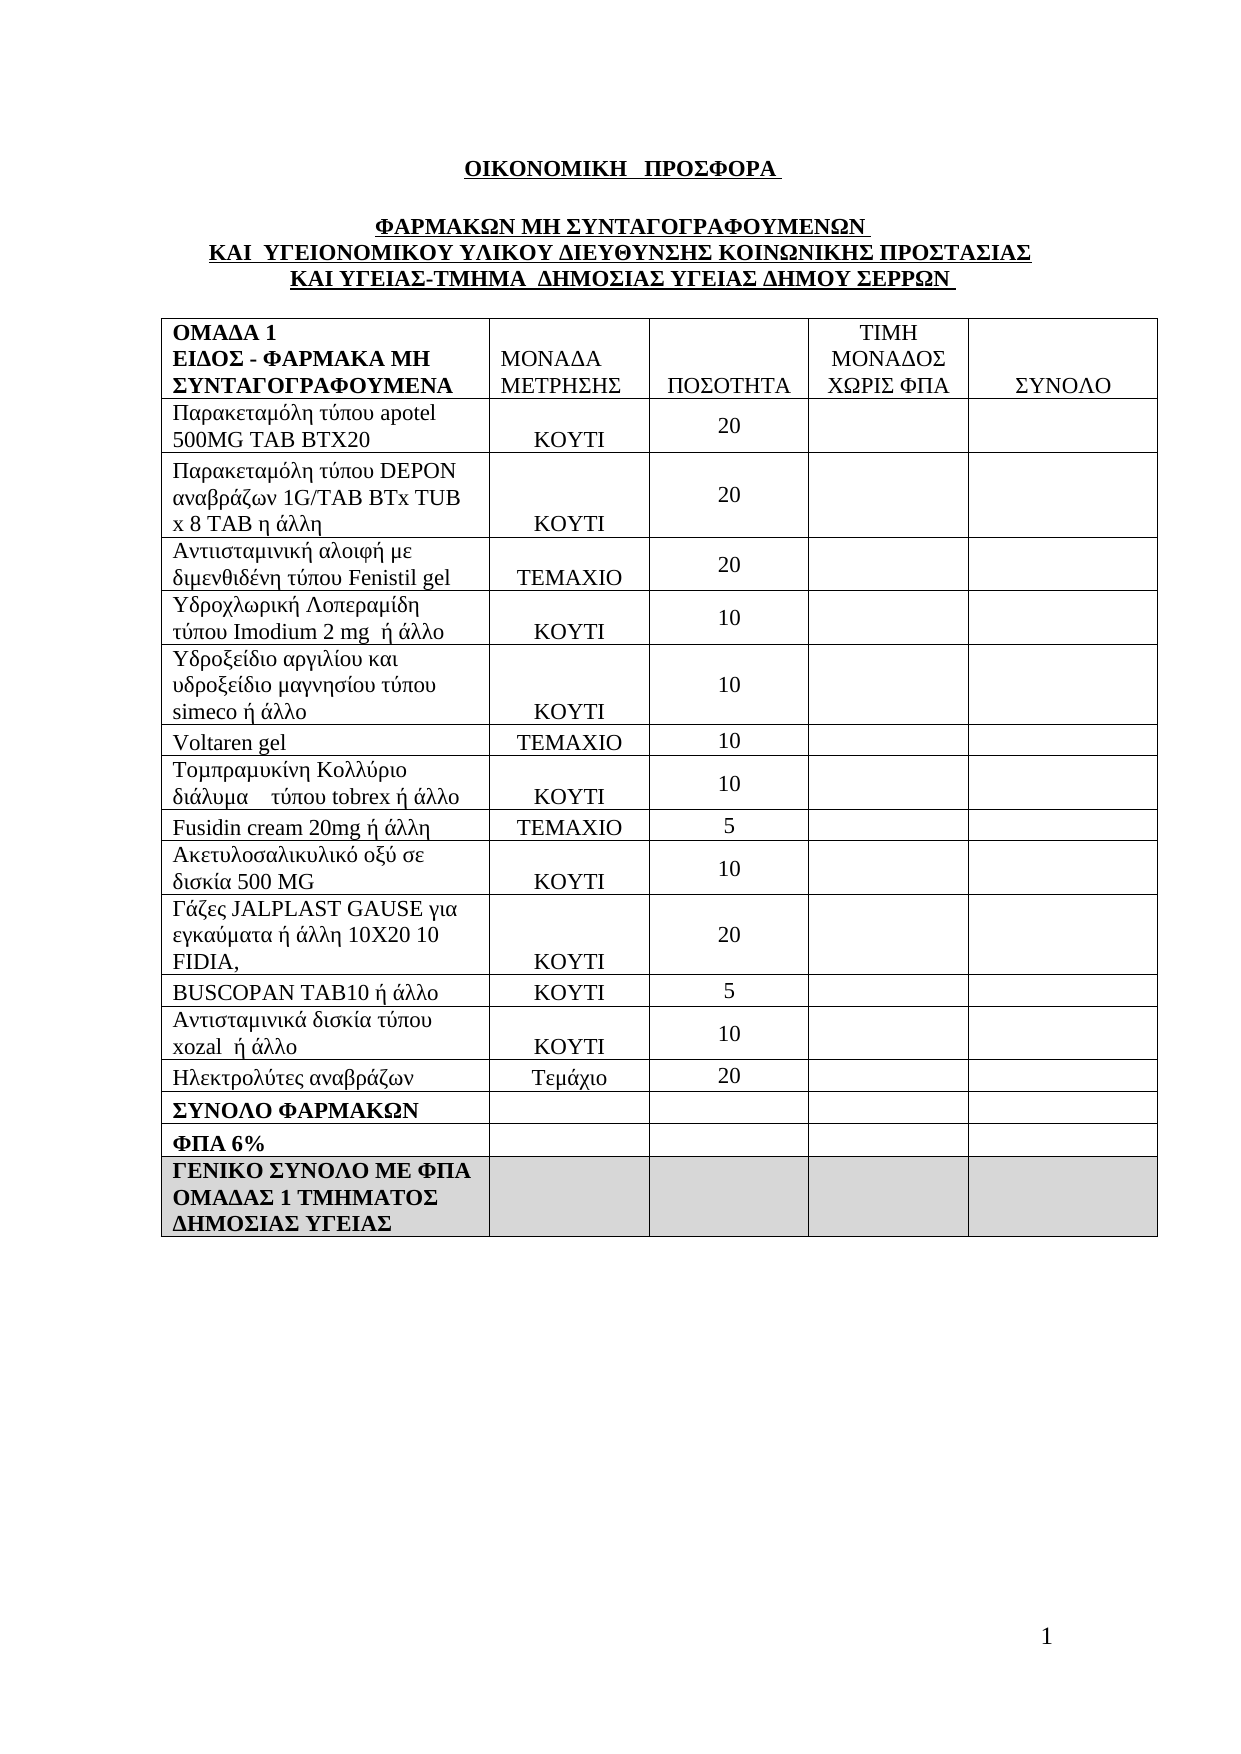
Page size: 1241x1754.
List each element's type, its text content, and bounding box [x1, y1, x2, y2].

table_cell [809, 538, 968, 590]
table_cell [969, 975, 1157, 1006]
table_cell [809, 645, 968, 724]
table_cell 10 [650, 841, 808, 894]
table_cell KOYTI [490, 975, 649, 1006]
table_cell Fusidin cream 20mg ή άλλη [162, 810, 489, 840]
table_cell Γάζες JALPLAST GAUSE για εγκαύματα ή άλλη 10X20 10 FIDIA, [162, 895, 489, 974]
table_header ΣΥΝΟΛΟ [969, 319, 1157, 398]
table_cell 20 [650, 399, 808, 452]
table_cell [969, 453, 1157, 537]
table_header ΤΙΜΗ ΜΟΝΑΔΟΣ ΧΩΡΙΣ ΦΠΑ [809, 319, 968, 398]
table_cell [969, 895, 1157, 974]
table_cell 5 [650, 975, 808, 1006]
table_cell Υδροχλωρική Λοπεραμίδη τύπου Imodium 2 mg ή άλλο [162, 591, 489, 644]
table_cell 20 [650, 453, 808, 537]
table_cell Voltaren gel [162, 725, 489, 755]
table_cell ΤΕΜΑΧΙΟ [490, 725, 649, 755]
table_cell [969, 841, 1157, 894]
table_cell 10 [650, 1007, 808, 1059]
table_cell [969, 1060, 1157, 1091]
table_cell [650, 1092, 808, 1123]
table_cell 20 [650, 1060, 808, 1091]
table_header ΠΟΣΟΤΗΤΑ [650, 319, 808, 398]
table_cell [650, 1124, 808, 1156]
table_cell ΚΟΥΤΙ [490, 1007, 649, 1059]
table_cell [809, 841, 968, 894]
table_cell Αντιισταμινική αλοιφή με διμενθιδένη τύπου Fenistil gel [162, 538, 489, 590]
table_cell [809, 895, 968, 974]
table_cell 20 [650, 895, 808, 974]
table_header ΜΟΝΑΔΑ ΜΕΤΡΗΣΗΣ [490, 319, 649, 398]
table_cell [809, 1124, 968, 1156]
table_cell [490, 1092, 649, 1123]
table_cell [969, 1007, 1157, 1059]
table_cell 10 [650, 756, 808, 809]
table_cell ΤΕΜΑΧΙΟ [490, 810, 649, 840]
text ΦΑΡΜΑΚΩΝ MH ΣΥΝΤΑΓΟΓΡΑΦΟΥΜΕΝΩΝ [187, 213, 1053, 239]
table_cell [809, 725, 968, 755]
table_cell [809, 453, 968, 537]
table_cell [809, 1007, 968, 1059]
table_cell ΦΠΑ 6% [162, 1124, 489, 1156]
table_cell [969, 1157, 1157, 1236]
table_header ΟΜΑΔΑ 1 ΕΙΔΟΣ - ΦΑΡΜΑΚΑ ΜΗ ΣΥΝΤΑΓΟΓΡΑΦΟΥΜΕΝΑ [162, 319, 489, 398]
table_cell Τεμάχιο [490, 1060, 649, 1091]
table_cell [969, 1124, 1157, 1156]
table_cell [809, 756, 968, 809]
table_cell KOYTI [490, 645, 649, 724]
table_cell ΚΟΥΤΙ [490, 453, 649, 537]
table_cell [809, 1157, 968, 1236]
table_cell [809, 1060, 968, 1091]
table_cell [969, 399, 1157, 452]
table_cell 10 [650, 645, 808, 724]
table_cell ΚΟΥΤΙ [490, 399, 649, 452]
subtitle ΟΙΚΟΝΟΜΙΚΗ ΠΡΟΣΦΟΡΑ [187, 155, 1053, 181]
table_cell Αντισταμινικά δισκία τύπου xozal ή άλλο [162, 1007, 489, 1059]
table_cell [809, 975, 968, 1006]
table_cell Τοµπραµυκίνη Kολλύριο διάλυμα τύπου tobrex ή άλλο [162, 756, 489, 809]
table_cell [969, 1092, 1157, 1123]
table_cell KOYTI [490, 591, 649, 644]
table_cell [490, 1157, 649, 1236]
table_cell [969, 810, 1157, 840]
table_cell [969, 756, 1157, 809]
table_cell BUSCOPAN TAB10 ή άλλο [162, 975, 489, 1006]
table_cell [490, 1124, 649, 1156]
text ΚΑΙ ΥΓΕΙΟΝΟΜΙΚΟΥ ΥΛΙΚΟΥ ΔΙΕΥΘΥΝΣΗΣ ΚΟΙΝΩΝΙΚΗΣ ΠΡΟΣΤΑΣΙΑΣ ΚΑΙ ΥΓΕΙΑΣ-ΤΜΗΜΑ ΔΗΜΟΣΙΑΣ ΥΓΕΙΑΣ ΔΗΜΟΥ ΣΕΡΡΩΝ [187, 239, 1053, 292]
table_cell [809, 810, 968, 840]
table_cell ΚΟΥΤΙ [490, 756, 649, 809]
table_cell ΣΥΝΟΛΟ ΦΑΡΜΑΚΩΝ [162, 1092, 489, 1123]
table_cell Παρακεταμόλη τύπου apotel 500MG TAB BTX20 [162, 399, 489, 452]
table_cell [969, 725, 1157, 755]
table_cell ΤΕΜΑΧΙΟ [490, 538, 649, 590]
table_cell Aκετυλοσαλικυλικό οξύ σε δισκία 500 MG [162, 841, 489, 894]
table_cell [650, 1157, 808, 1236]
table_cell ΓΕΝΙΚΟ ΣΥΝΟΛΟ ΜΕ ΦΠΑ ΟΜΑΔΑΣ 1 ΤΜΗΜΑΤΟΣ ΔΗΜΟΣΙΑΣ ΥΓΕΙΑΣ [162, 1157, 489, 1236]
table_cell [809, 591, 968, 644]
table_cell Ηλεκτρολύτες αναβράζων [162, 1060, 489, 1091]
table_cell [809, 399, 968, 452]
table_cell [969, 538, 1157, 590]
table_cell 10 [650, 725, 808, 755]
table_cell ΚΟΥΤΙ [490, 841, 649, 894]
table_cell 5 [650, 810, 808, 840]
table_cell ΚΟΥΤΙ [490, 895, 649, 974]
table_cell Υδροξείδιο αργιλίου και υδροξείδιο μαγνησίου τύπου simeco ή άλλο [162, 645, 489, 724]
table_cell 20 [650, 538, 808, 590]
table_cell [969, 645, 1157, 724]
table_cell [809, 1092, 968, 1123]
table_cell 10 [650, 591, 808, 644]
table_cell [969, 591, 1157, 644]
table_cell Παρακεταμόλη τύπου DEPON αναβράζων 1G/TAB BTx TUB x 8 TAB η άλλη [162, 453, 489, 537]
